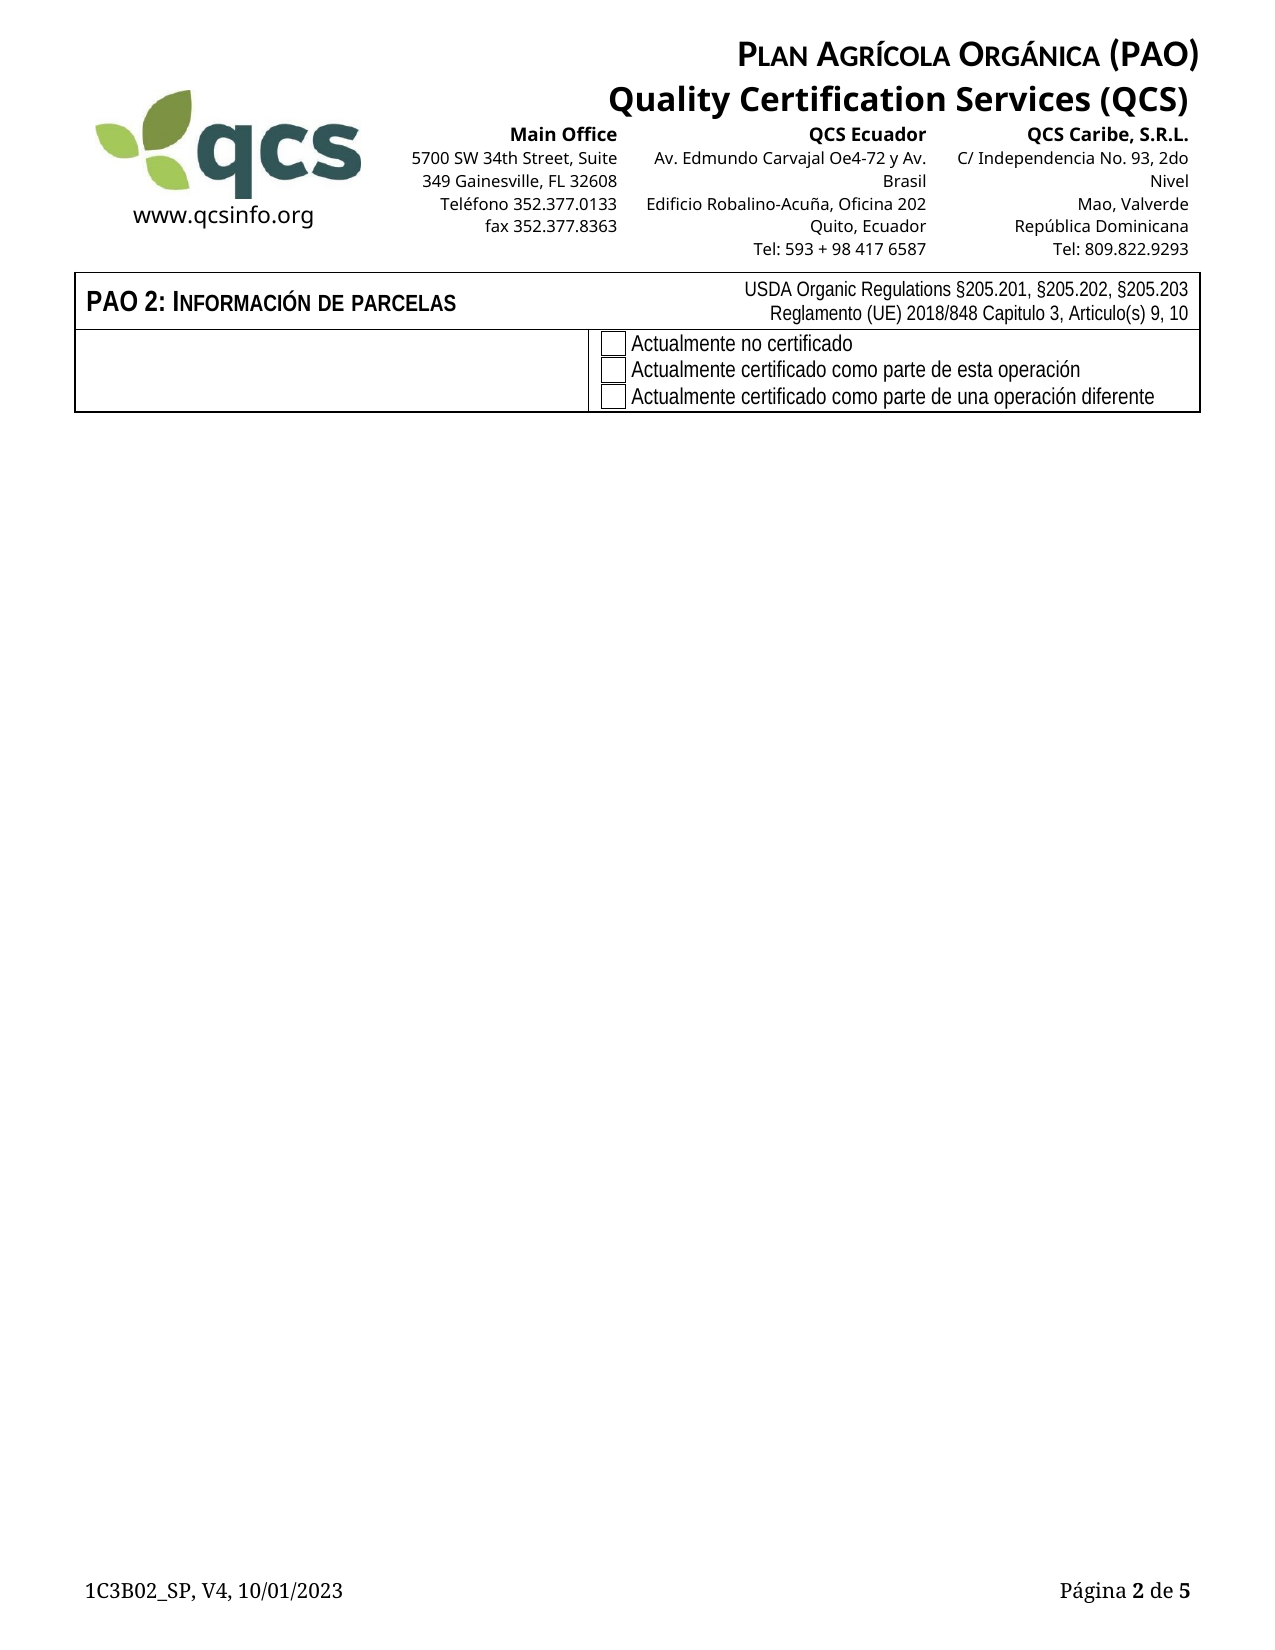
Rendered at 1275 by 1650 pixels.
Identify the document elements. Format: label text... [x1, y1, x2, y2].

table_header PAO 2: Información de parcelas [76, 273, 588, 329]
table_cell [76, 330, 588, 411]
table_cell Actualmente no certificado Actualmente certificado como parte de esta operación Actualmente certificado como parte de una operación diferente [589, 330, 1199, 411]
table_header USDA Organic Regulations §205.201, §205.202, §205.203 Reglamento (UE) 2018/848 Capitulo 3, Articulo(s) 9, 10 [589, 273, 1199, 329]
picture [95, 90, 361, 199]
